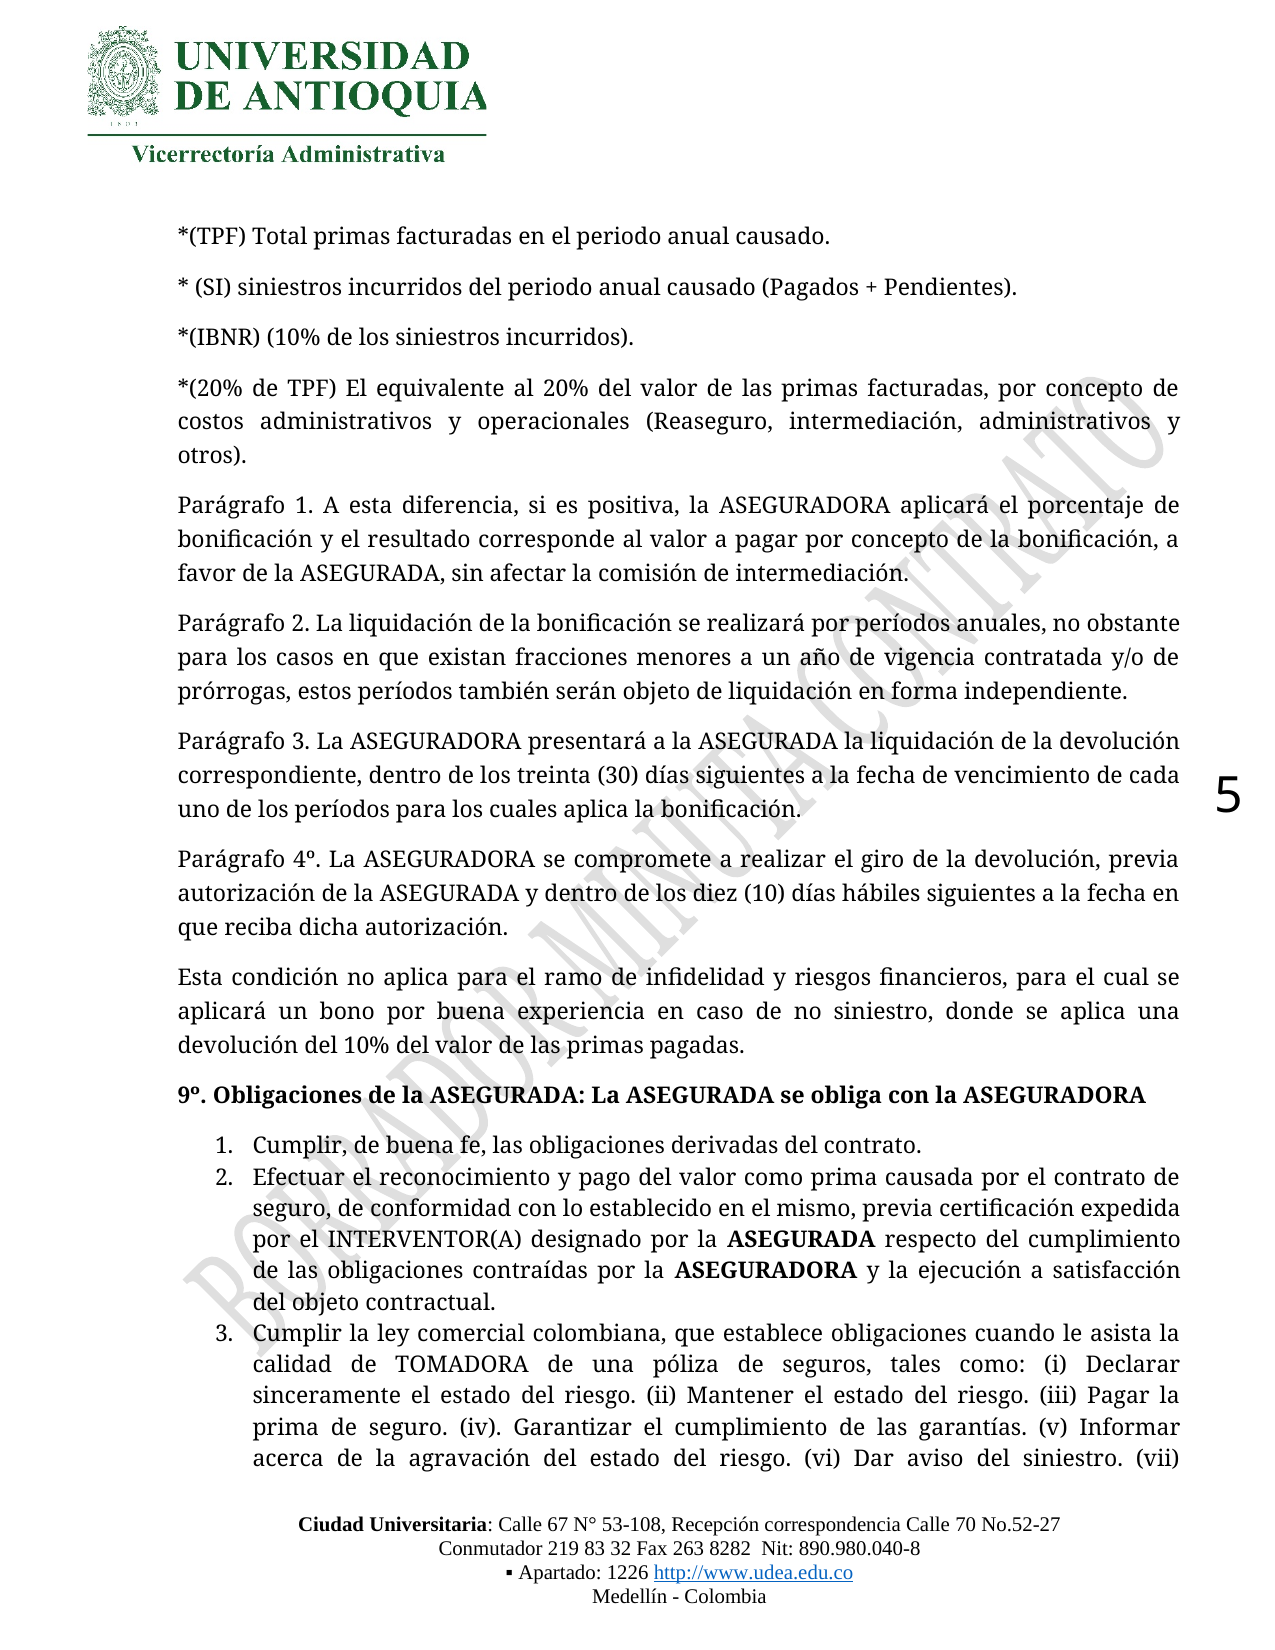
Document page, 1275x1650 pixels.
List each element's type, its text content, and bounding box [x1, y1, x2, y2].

list Cumplir, de buena fe, las obligaciones derivadas del contrato. [215, 1129, 1181, 1161]
text Parágrafo 4º. La ASEGURADORA se compromete a realizar el giro de la devolución, previa autorización de la ASEGURADA y dentro de los diez (10) días hábiles siguientes a la fecha en que reciba dicha autorización. [177, 843, 1181, 942]
text *(20% de TPF) El equivalente al 20% del valor de las primas facturadas, por concepto de costos administrativos y operacionales (Reaseguro, intermediación, administrativos y otros). [177, 371, 1181, 470]
text Esta condición no aplica para el ramo de infidelidad y riesgos financieros, para el cual se aplicará un bono por buena experiencia en caso de no siniestro, donde se aplica una devolución del 10% del valor de las primas pagadas. [177, 961, 1181, 1060]
text Parágrafo 2. La liquidación de la bonificación se realizará por períodos anuales, no obstante para los casos en que existan fracciones menores a un año de vigencia contratada y/o de prórrogas, estos períodos también serán objeto de liquidación en forma independiente. [177, 607, 1181, 706]
text *(TPF) Total primas facturadas en el periodo anual causado. [177, 220, 1181, 251]
list Efectuar el reconocimiento y pago del valor como prima causada por el contrato de seguro, de conformidad con lo establecido en el mismo, previa certificación expedida por el INTERVENTOR(A) designado por la ASEGURADA respecto del cumplimiento de las obligaciones contraídas por la ASEGURADORA y la ejecución a satisfacción del objeto contractual. [215, 1161, 1181, 1317]
text *(IBNR) (10% de los siniestros incurridos). [177, 321, 1181, 352]
text 9º. Obligaciones de la ASEGURADA: La ASEGURADA se obliga con la ASEGURADORA [177, 1079, 1181, 1110]
text Parágrafo 3. La ASEGURADORA presentará a la ASEGURADA la liquidación de la devolución correspondiente, dentro de los treinta (30) días siguientes a la fecha de vencimiento de cada uno de los períodos para los cuales aplica la bonificación. [177, 725, 1181, 824]
text Parágrafo 1. A esta diferencia, si es positiva, la ASEGURADORA aplicará el porcentaje de bonificación y el resultado corresponde al valor a pagar por concepto de la bonificación, a favor de la ASEGURADA, sin afectar la comisión de intermediación. [177, 489, 1181, 588]
picture [86, 26, 486, 167]
text * (SI) siniestros incurridos del periodo anual causado (Pagados + Pendientes). [177, 271, 1181, 302]
